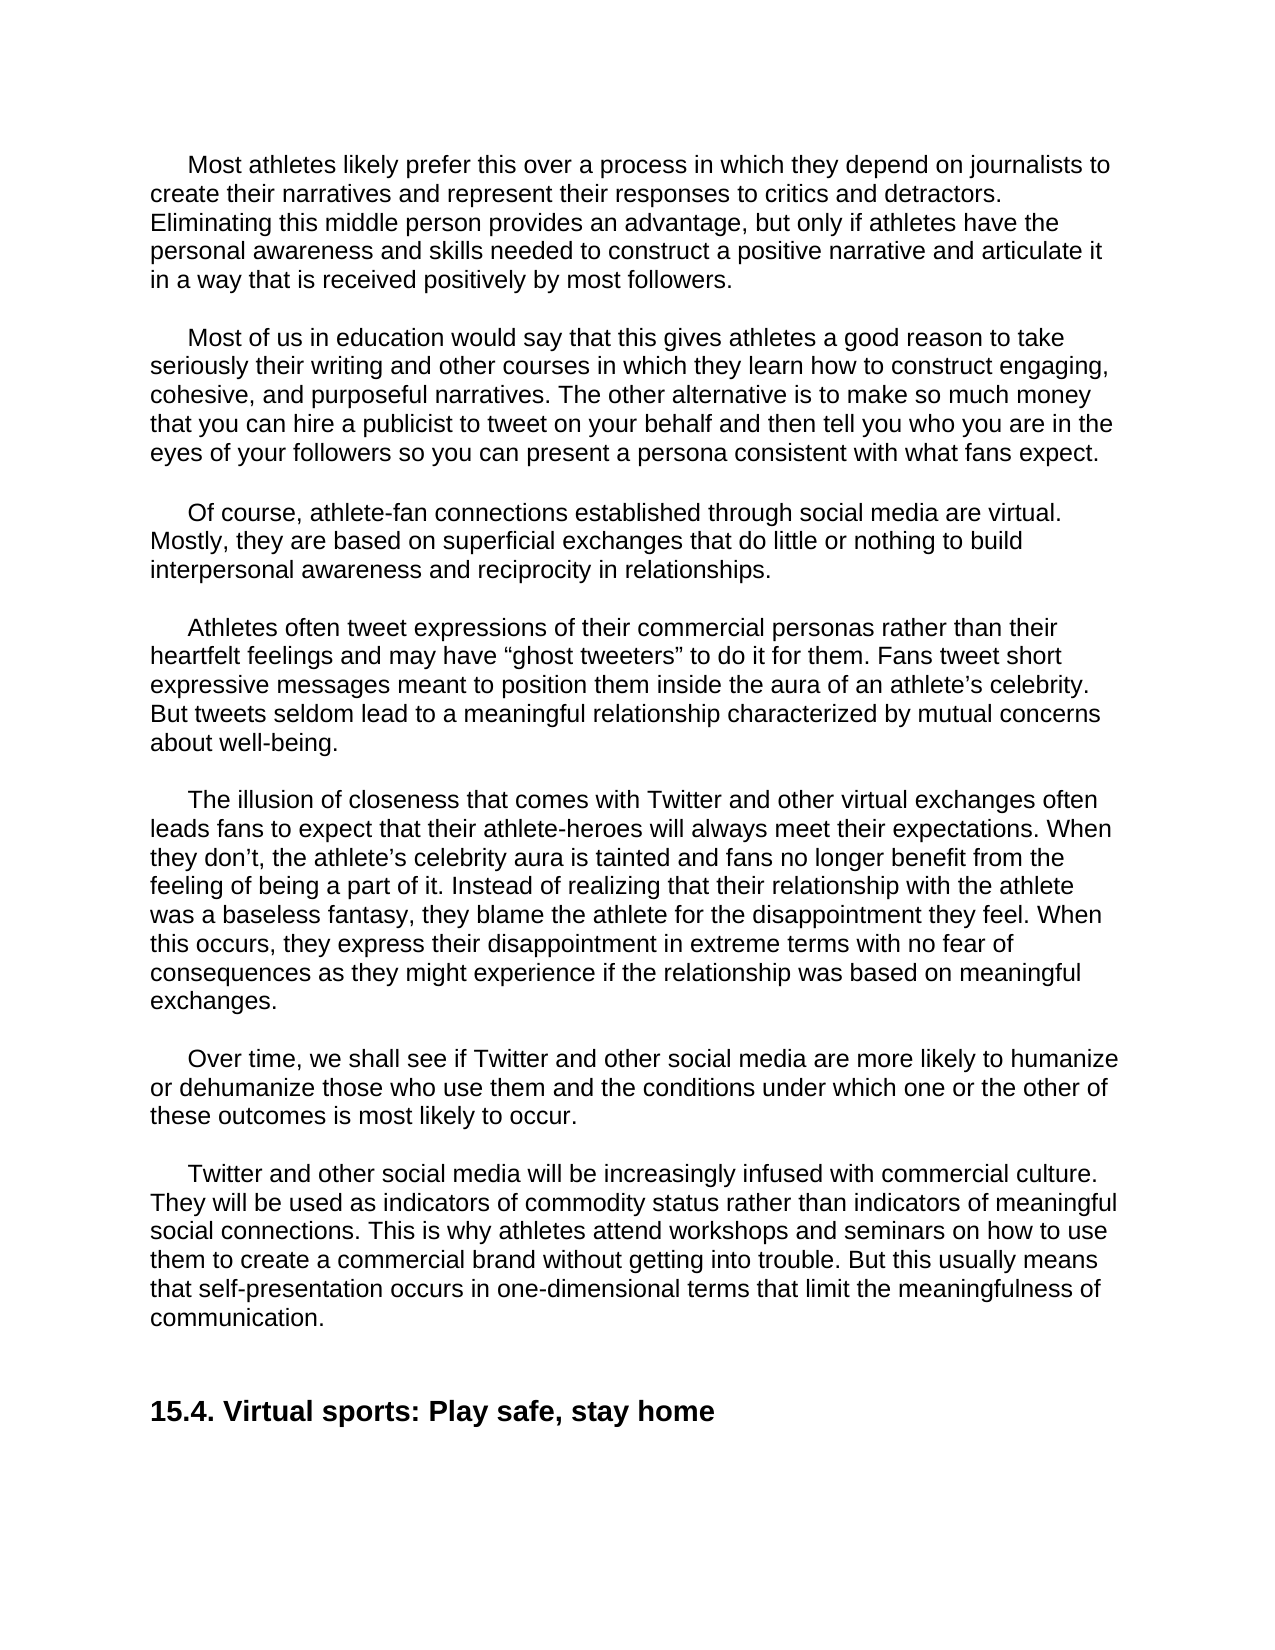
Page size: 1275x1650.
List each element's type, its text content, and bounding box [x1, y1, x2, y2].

subtitle 15.4. Virtual sports: Play safe, stay home [150, 1393, 1125, 1427]
text Twitter and other social media will be increasingly infused with commercial culture. They will be used as indicators of commodity status rather than indicators of meaningful social connections. This is why athletes attend workshops and seminars on how to use them to create a commercial brand without getting into trouble. But this usually means that self-presentation occurs in one-dimensional terms that limit the meaningfulness of communication. [150, 1159, 1125, 1331]
text Most of us in education would say that this gives athletes a good reason to take seriously their writing and other courses in which they learn how to construct engaging, cohesive, and purposeful narratives. The other alternative is to make so much money that you can hire a publicist to tweet on your behalf and then tell you who you are in the eyes of your followers so you can present a persona consistent with what fans expect. [150, 322, 1125, 466]
text Most athletes likely prefer this over a process in which they depend on journalists to create their narratives and represent their responses to critics and detractors. Eliminating this middle person provides an advantage, but only if athletes have the personal awareness and skills needed to construct a positive narrative and articulate it in a way that is received positively by most followers. [150, 150, 1125, 294]
text Over time, we shall see if Twitter and other social media are more likely to humanize or dehumanize those who use them and the conditions under which one or the other of these outcomes is most likely to occur. [150, 1044, 1125, 1130]
text The illusion of closeness that comes with Twitter and other virtual exchanges often leads fans to expect that their athlete-heroes will always meet their expectations. When they don’t, the athlete’s celebrity aura is tainted and fans no longer benefit from the feeling of being a part of it. Instead of realizing that their relationship with the athlete was a baseless fantasy, they blame the athlete for the disappointment they feel. When this occurs, they express their disappointment in extreme terms with no fear of consequences as they might experience if the relationship was based on meaningful exchanges. [150, 785, 1125, 1015]
text Athletes often tweet expressions of their commercial personas rather than their heartfelt feelings and may have “ghost tweeters” to do it for them. Fans tweet short expressive messages meant to position them inside the aura of an athlete’s celebrity. But tweets seldom lead to a meaningful relationship characterized by mutual concerns about well-being. [150, 612, 1125, 756]
text Of course, athlete-fan connections established through social media are virtual. Mostly, they are based on superficial exchanges that do little or nothing to build interpersonal awareness and reciprocity in relationships. [150, 497, 1125, 584]
